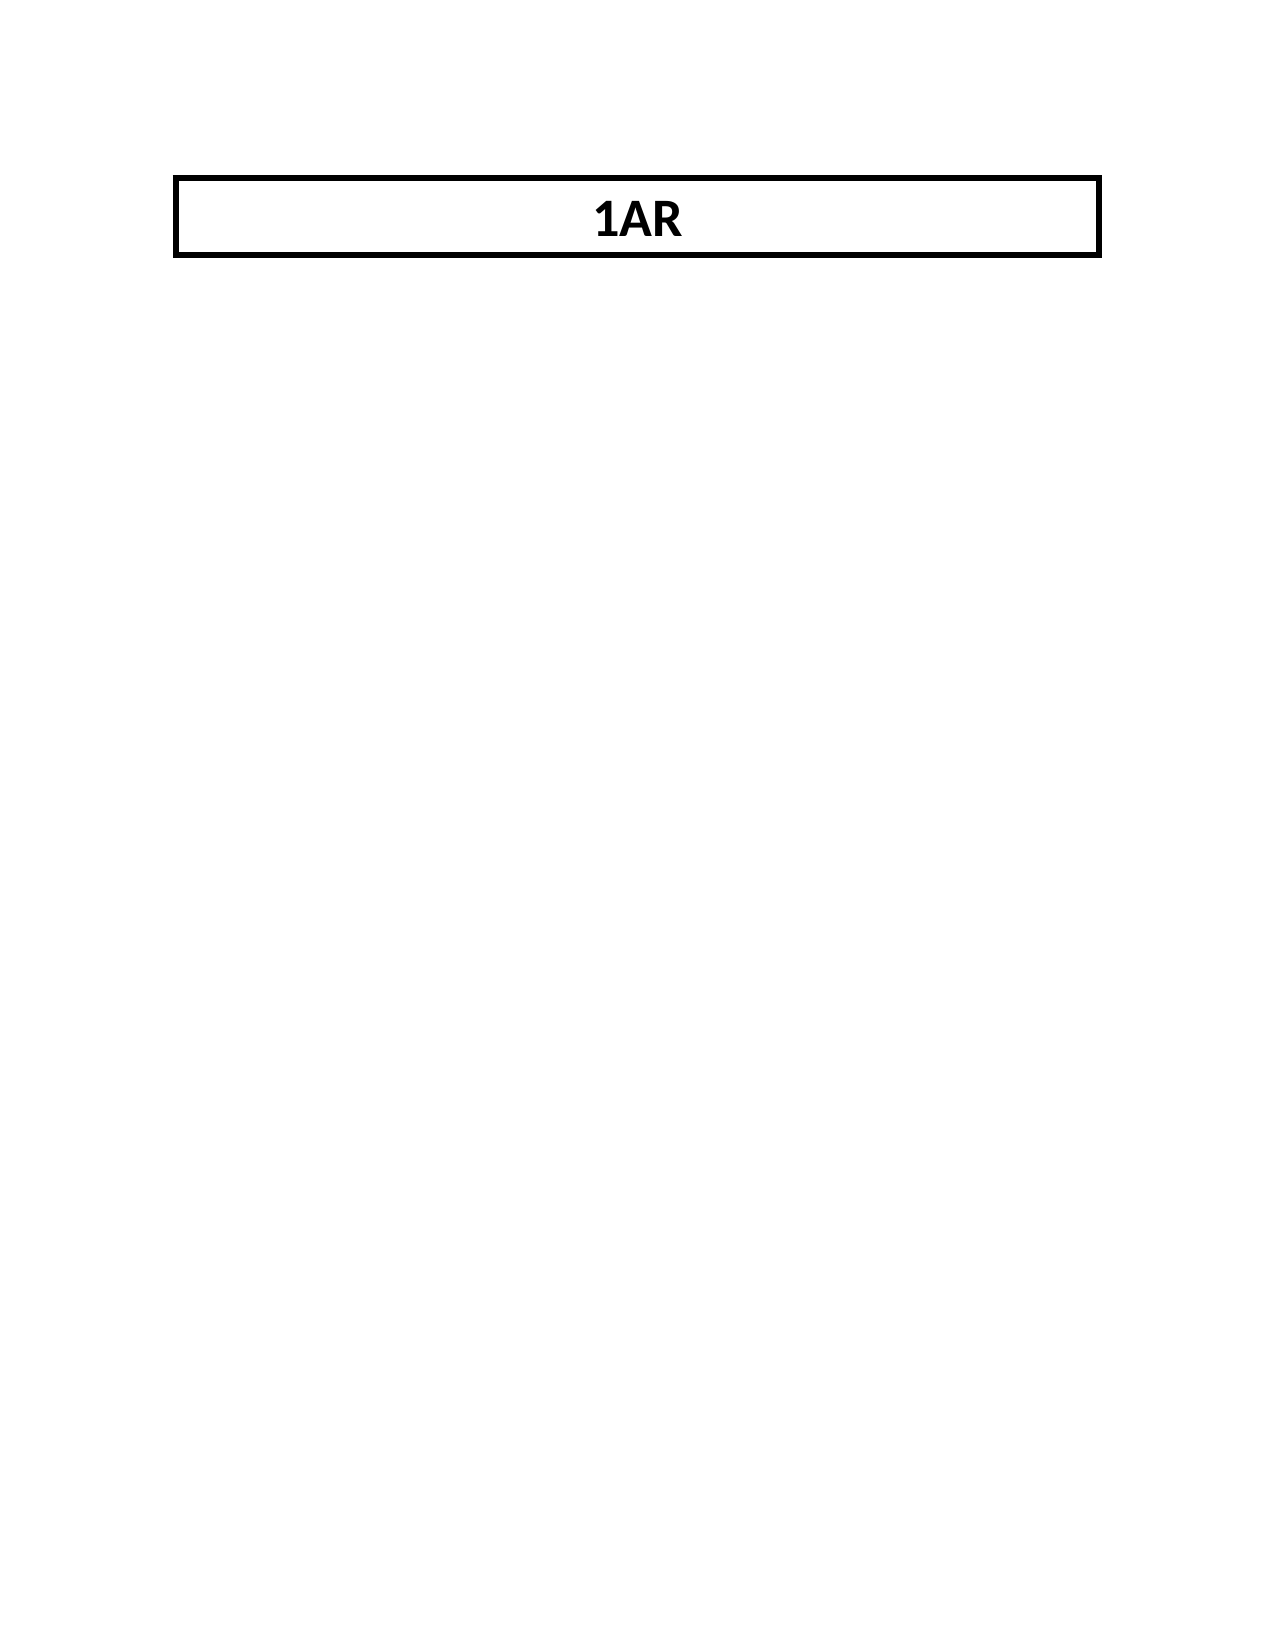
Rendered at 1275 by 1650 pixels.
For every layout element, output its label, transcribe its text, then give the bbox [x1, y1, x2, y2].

subtitle 1AR [179, 181, 1096, 252]
